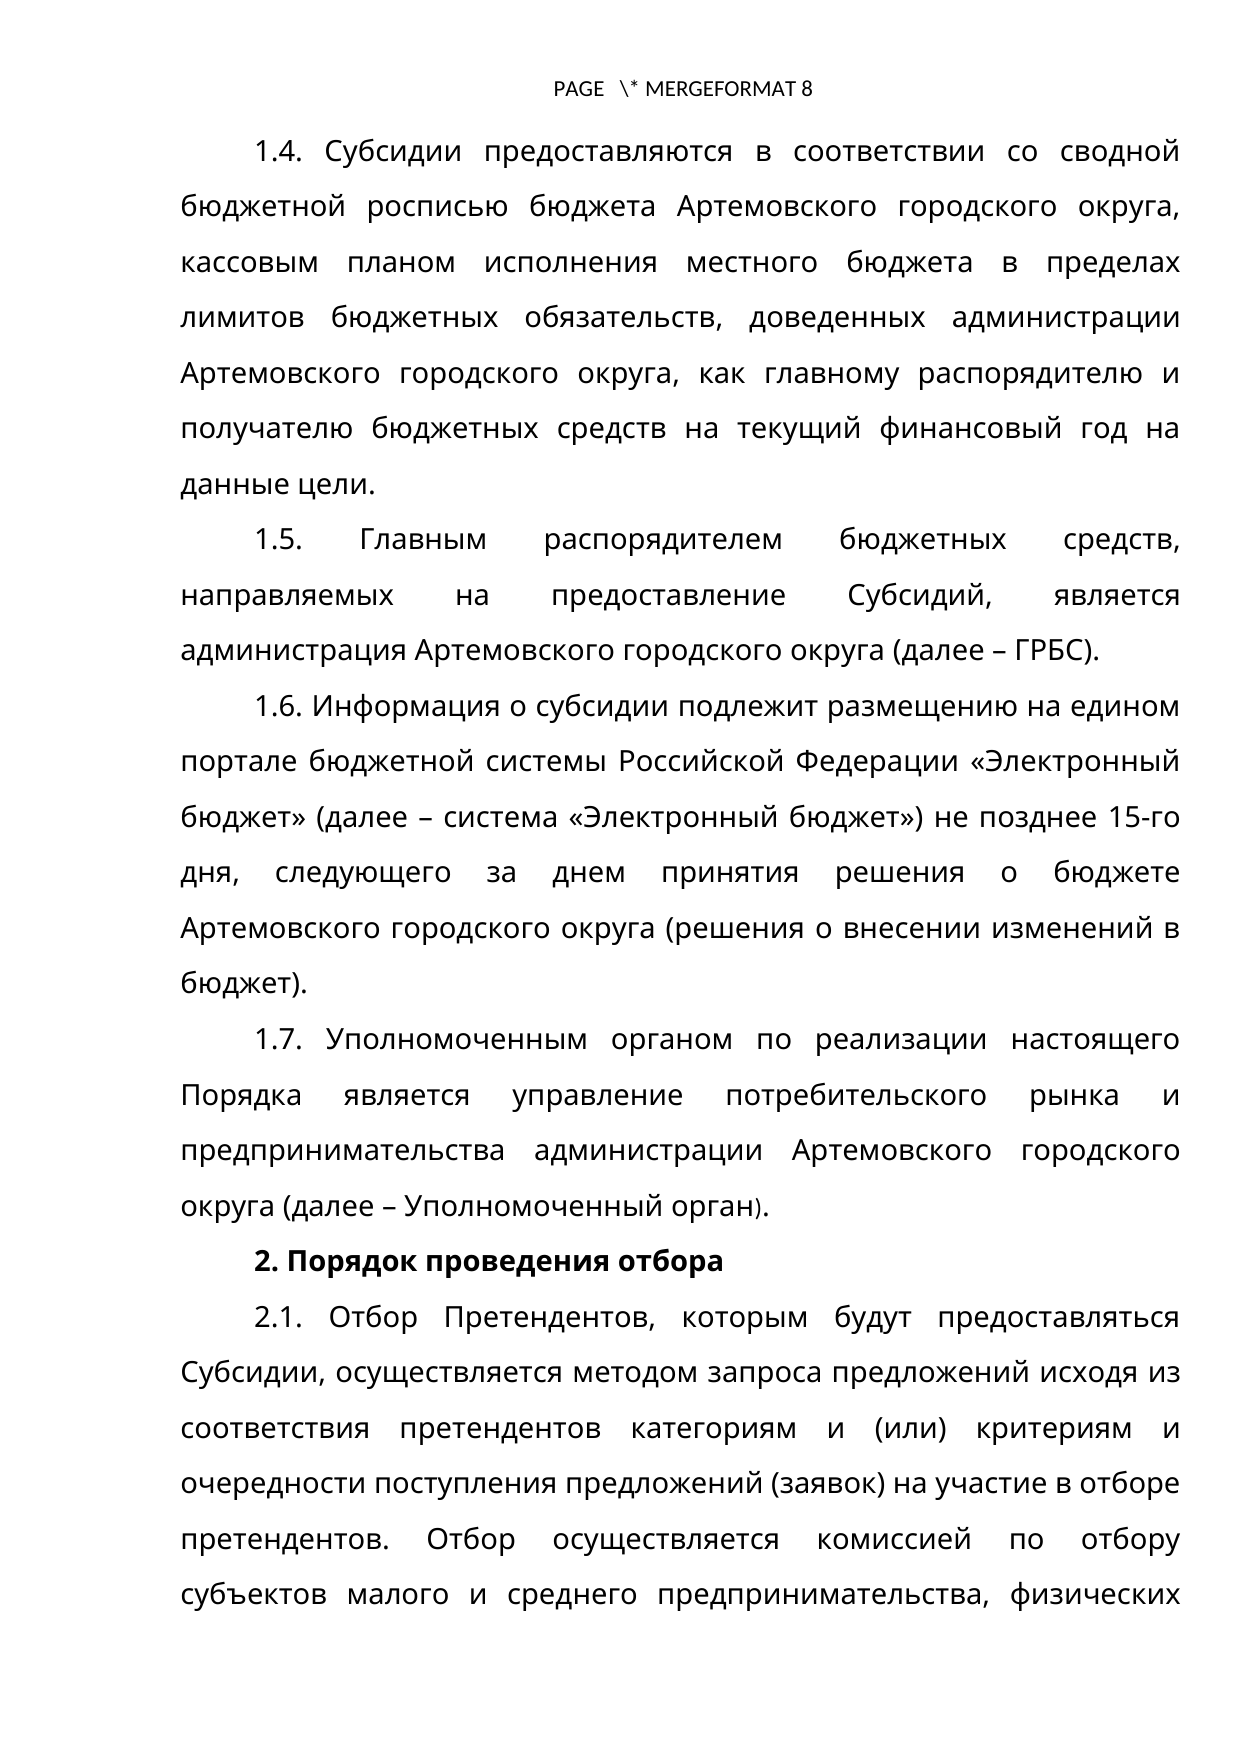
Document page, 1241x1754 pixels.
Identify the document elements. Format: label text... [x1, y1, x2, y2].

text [180, 1296, 1181, 1613]
text 1.7. Уполномоченным органом по реализации настоящего Порядка является управление потребительского рынка и предпринимательства администрации Артемовского городского округа (далее – Уполномоченный орган). [180, 1018, 1181, 1224]
text 1.4. Субсидии предоставляются в соответствии со сводной бюджетной росписью бюджета Артемовского городского округа, кассовым планом исполнения местного бюджета в пределах лимитов бюджетных обязательств, доведенных администрации Артемовского городского округа, как главному распорядителю и получателю бюджетных средств на текущий финансовый год на данные цели. [180, 130, 1181, 503]
text 2. Порядок проведения отбора [180, 1240, 1181, 1280]
text 1.5. Главным распорядителем бюджетных средств, направляемых на предоставление Субсидий, является администрация Артемовского городского округа (далее – ГРБС). [180, 518, 1181, 669]
text 1.6. Информация о субсидии подлежит размещению на едином портале бюджетной системы Российской Федерации «Электронный бюджет» (далее – система «Электронный бюджет») не позднее 15-го дня, следующего за днем принятия решения о бюджете Артемовского городского округа (решения о внесении изменений в бюджет). [180, 685, 1181, 1002]
